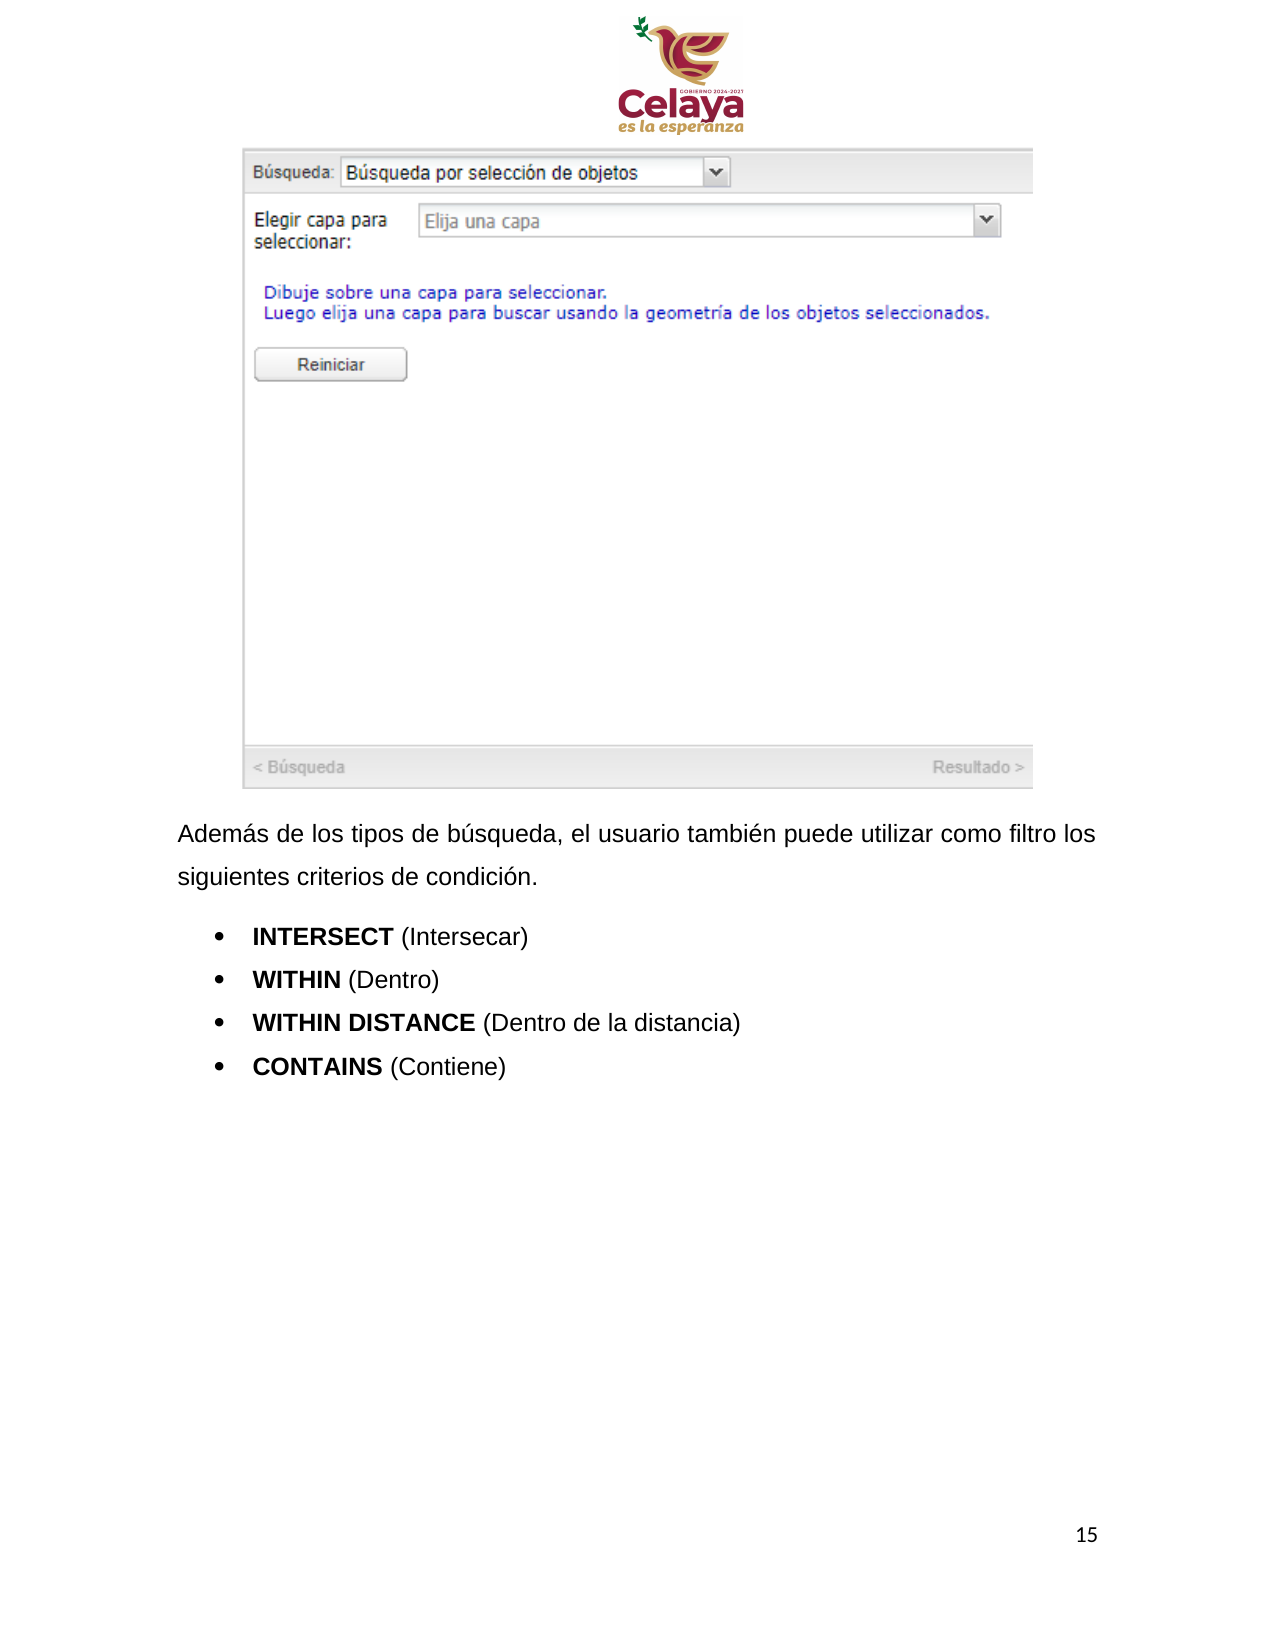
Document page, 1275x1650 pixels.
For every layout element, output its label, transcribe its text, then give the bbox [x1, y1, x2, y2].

list WITHIN (Dentro) [215, 965, 1098, 994]
picture [242, 147, 1033, 789]
list CONTAINS (Contiene) [215, 1052, 1098, 1080]
list WITHIN DISTANCE (Dentro de la distancia) [215, 1008, 1098, 1037]
picture [618, 16, 744, 135]
list INTERSECT (Intersecar) [215, 922, 1098, 951]
text Además de los tipos de búsqueda, el usuario también puede utilizar como filtro los siguientes criterios de condición. [177, 819, 1098, 891]
